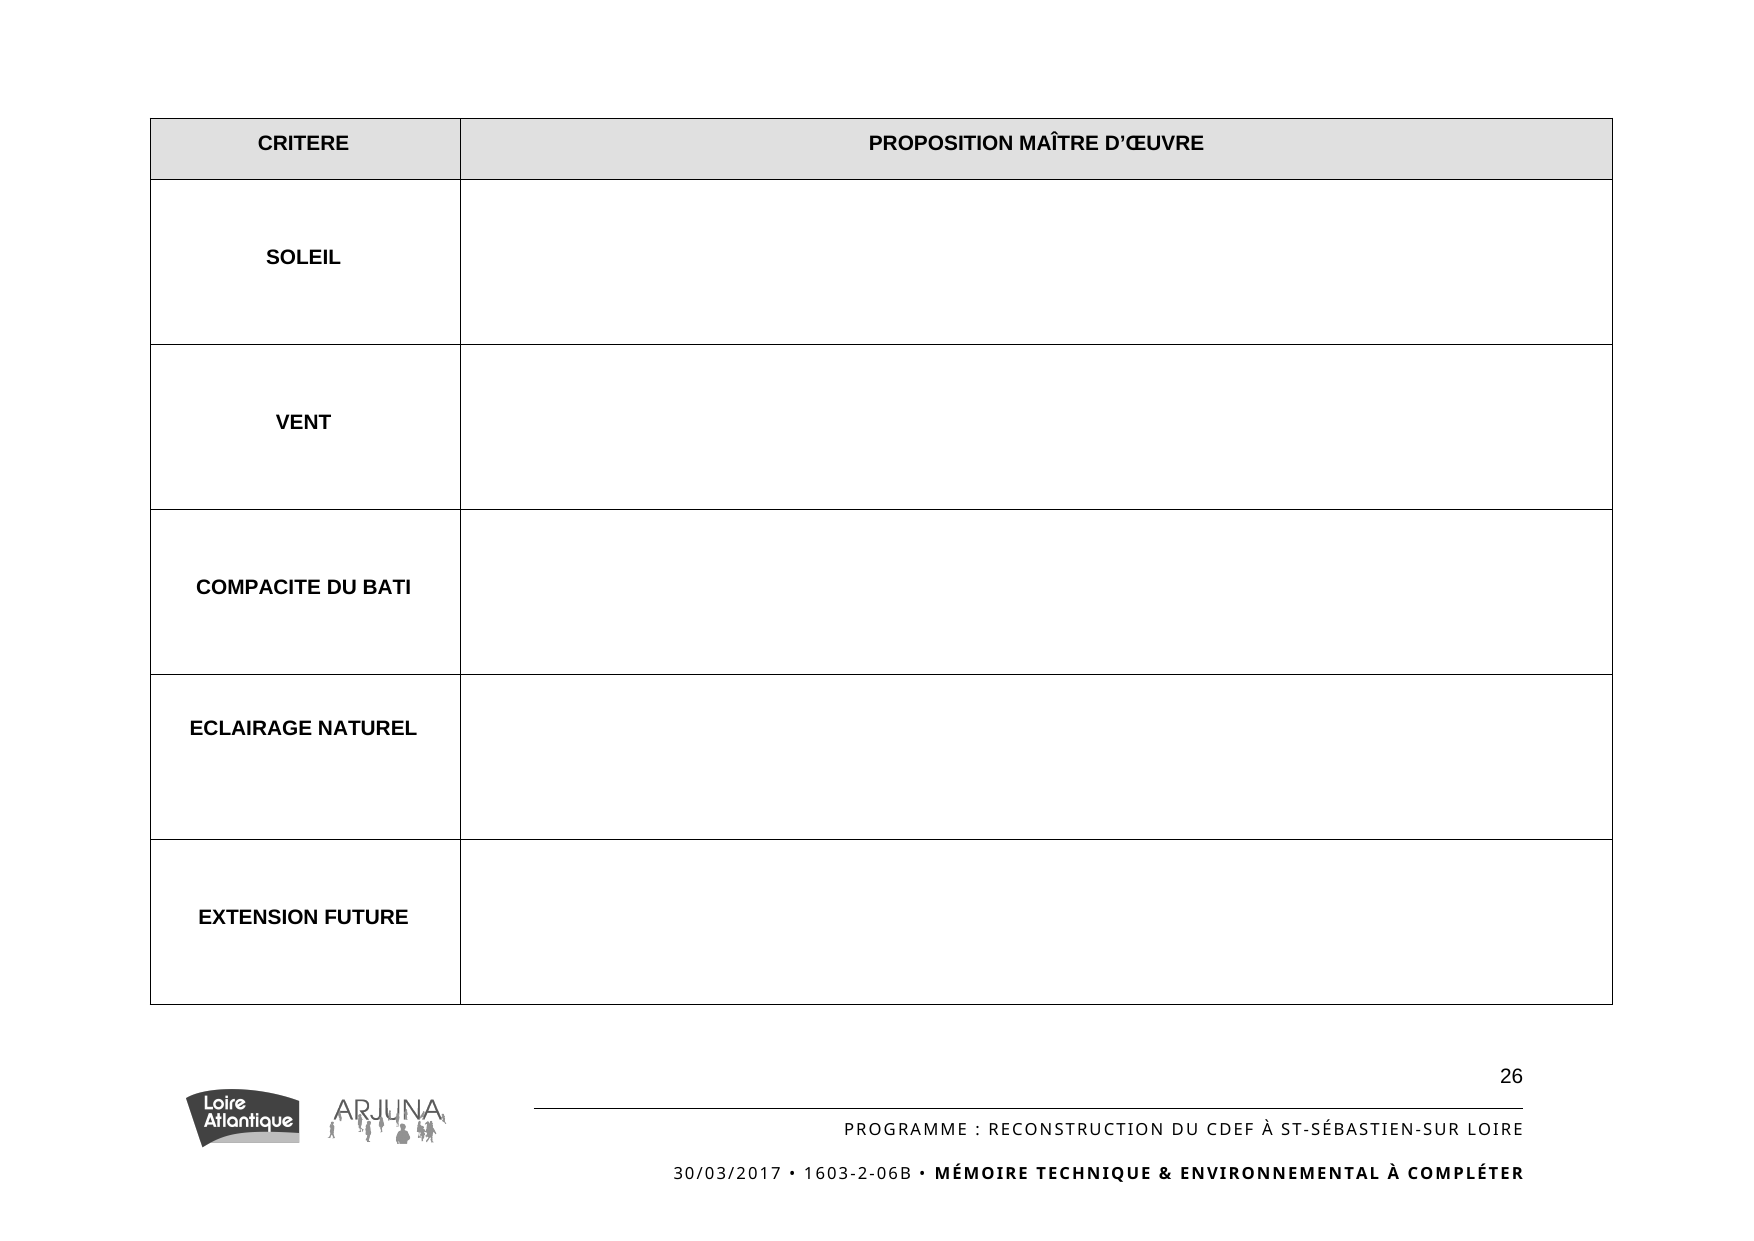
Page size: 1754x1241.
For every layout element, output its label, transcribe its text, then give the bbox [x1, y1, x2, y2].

table_cell SOLEIL [151, 180, 460, 344]
table_cell [461, 840, 1612, 1004]
table_cell [461, 345, 1612, 509]
table_header CRITERE [151, 119, 460, 179]
table_header PROPOSITION MAÎTRE D’ŒUVRE [461, 119, 1612, 179]
table_cell VENT [151, 345, 460, 509]
table_cell [461, 675, 1612, 839]
table_cell EXTENSION FUTURE [151, 840, 460, 1004]
picture [184, 1085, 301, 1149]
table_cell COMPACITE DU BATI [151, 510, 460, 674]
table_cell [461, 180, 1612, 344]
picture [318, 1093, 453, 1150]
table_cell ECLAIRAGE NATUREL [151, 675, 460, 839]
table_cell [461, 510, 1612, 674]
